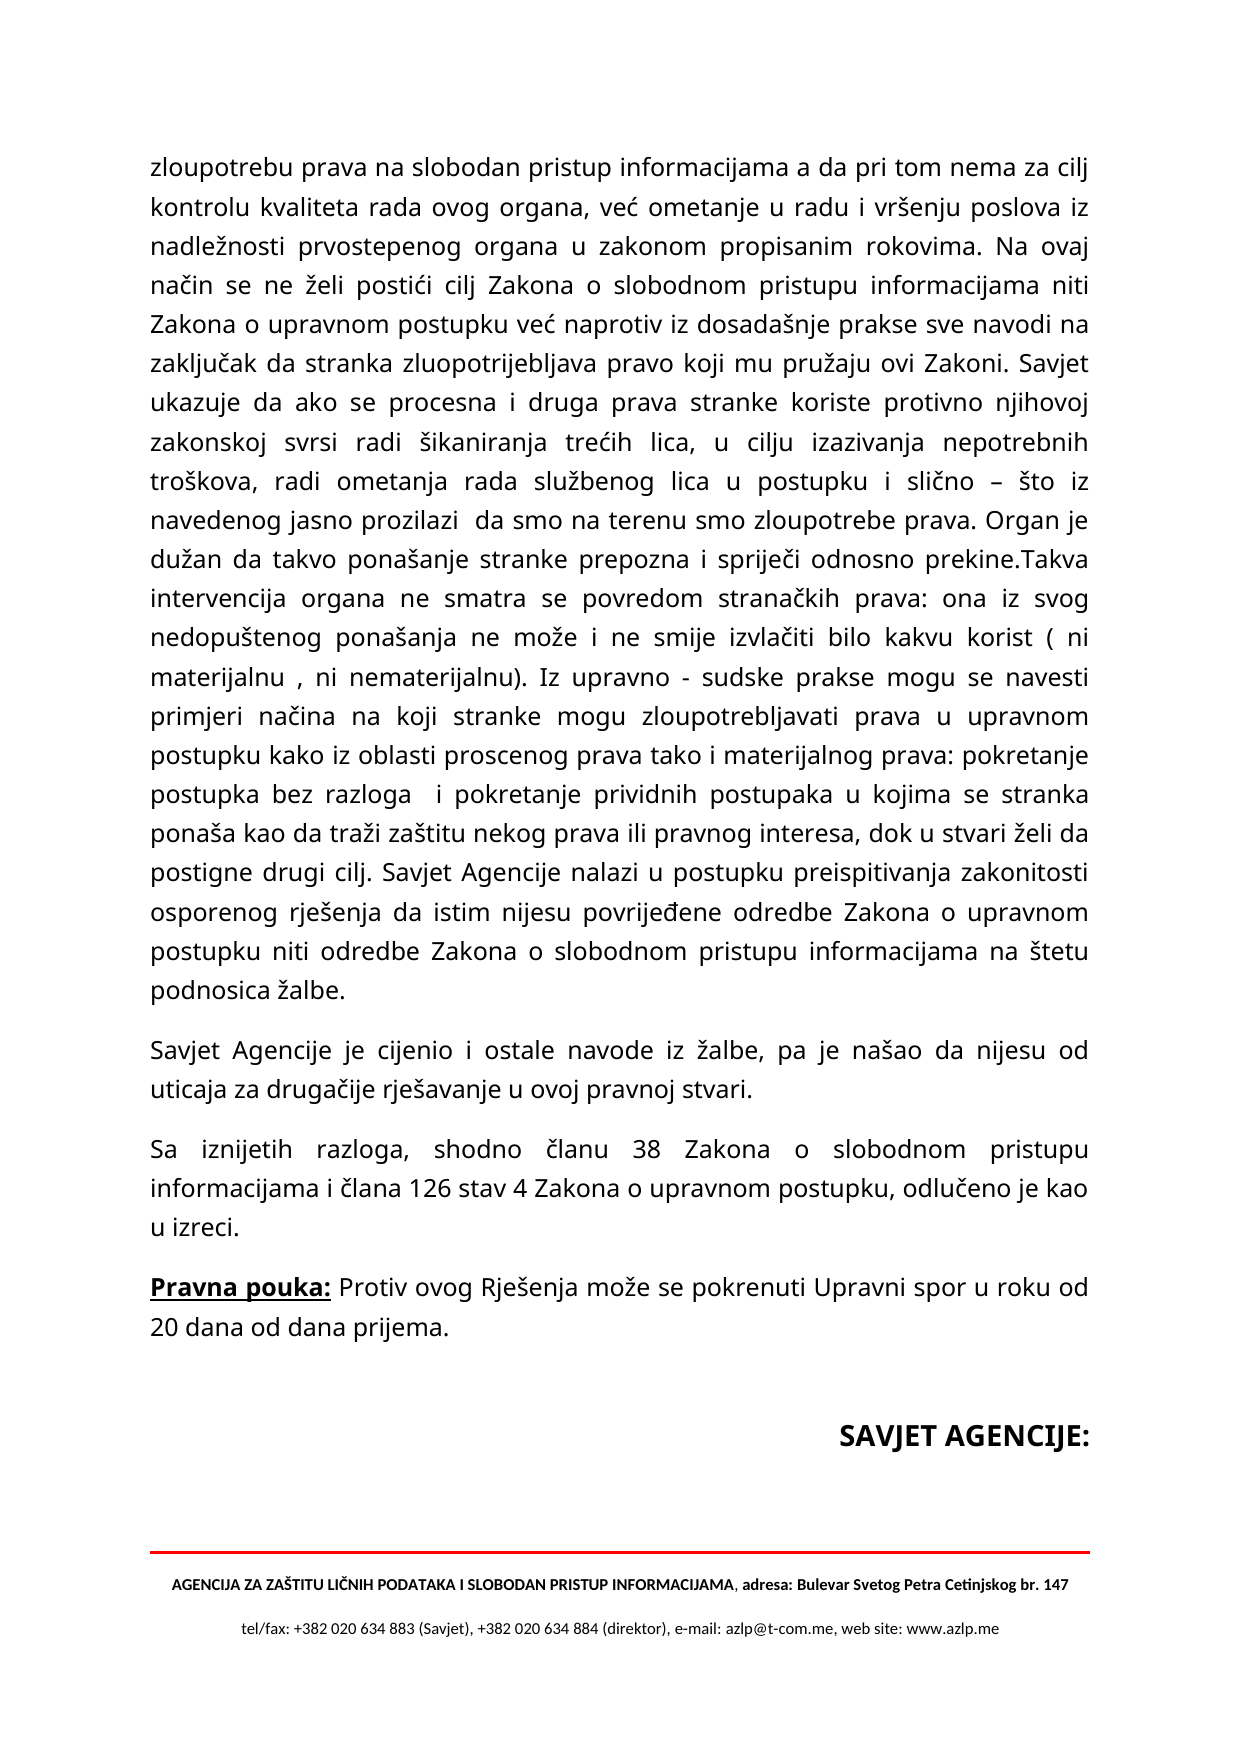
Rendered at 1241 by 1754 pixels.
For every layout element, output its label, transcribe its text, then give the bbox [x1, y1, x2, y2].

text Sa iznijetih razloga, shodno članu 38 Zakona o slobodnom pristupu informacijama i člana 126 stav 4 Zakona o upravnom postupku, odlučeno je kao u izreci. [150, 1132, 1090, 1244]
text Savjet Agencije je cijenio i ostale navode iz žalbe, pa je našao da nijesu od uticaja za drugačije rješavanje u ovoj pravnoj stvari. [150, 1032, 1090, 1106]
text SAVJET AGENCIJE: [150, 1415, 1090, 1454]
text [150, 150, 1090, 1007]
text Pravna pouka: Protiv ovog Rješenja može se pokrenuti Upravni spor u roku od 20 dana od dana prijema. [150, 1270, 1090, 1343]
